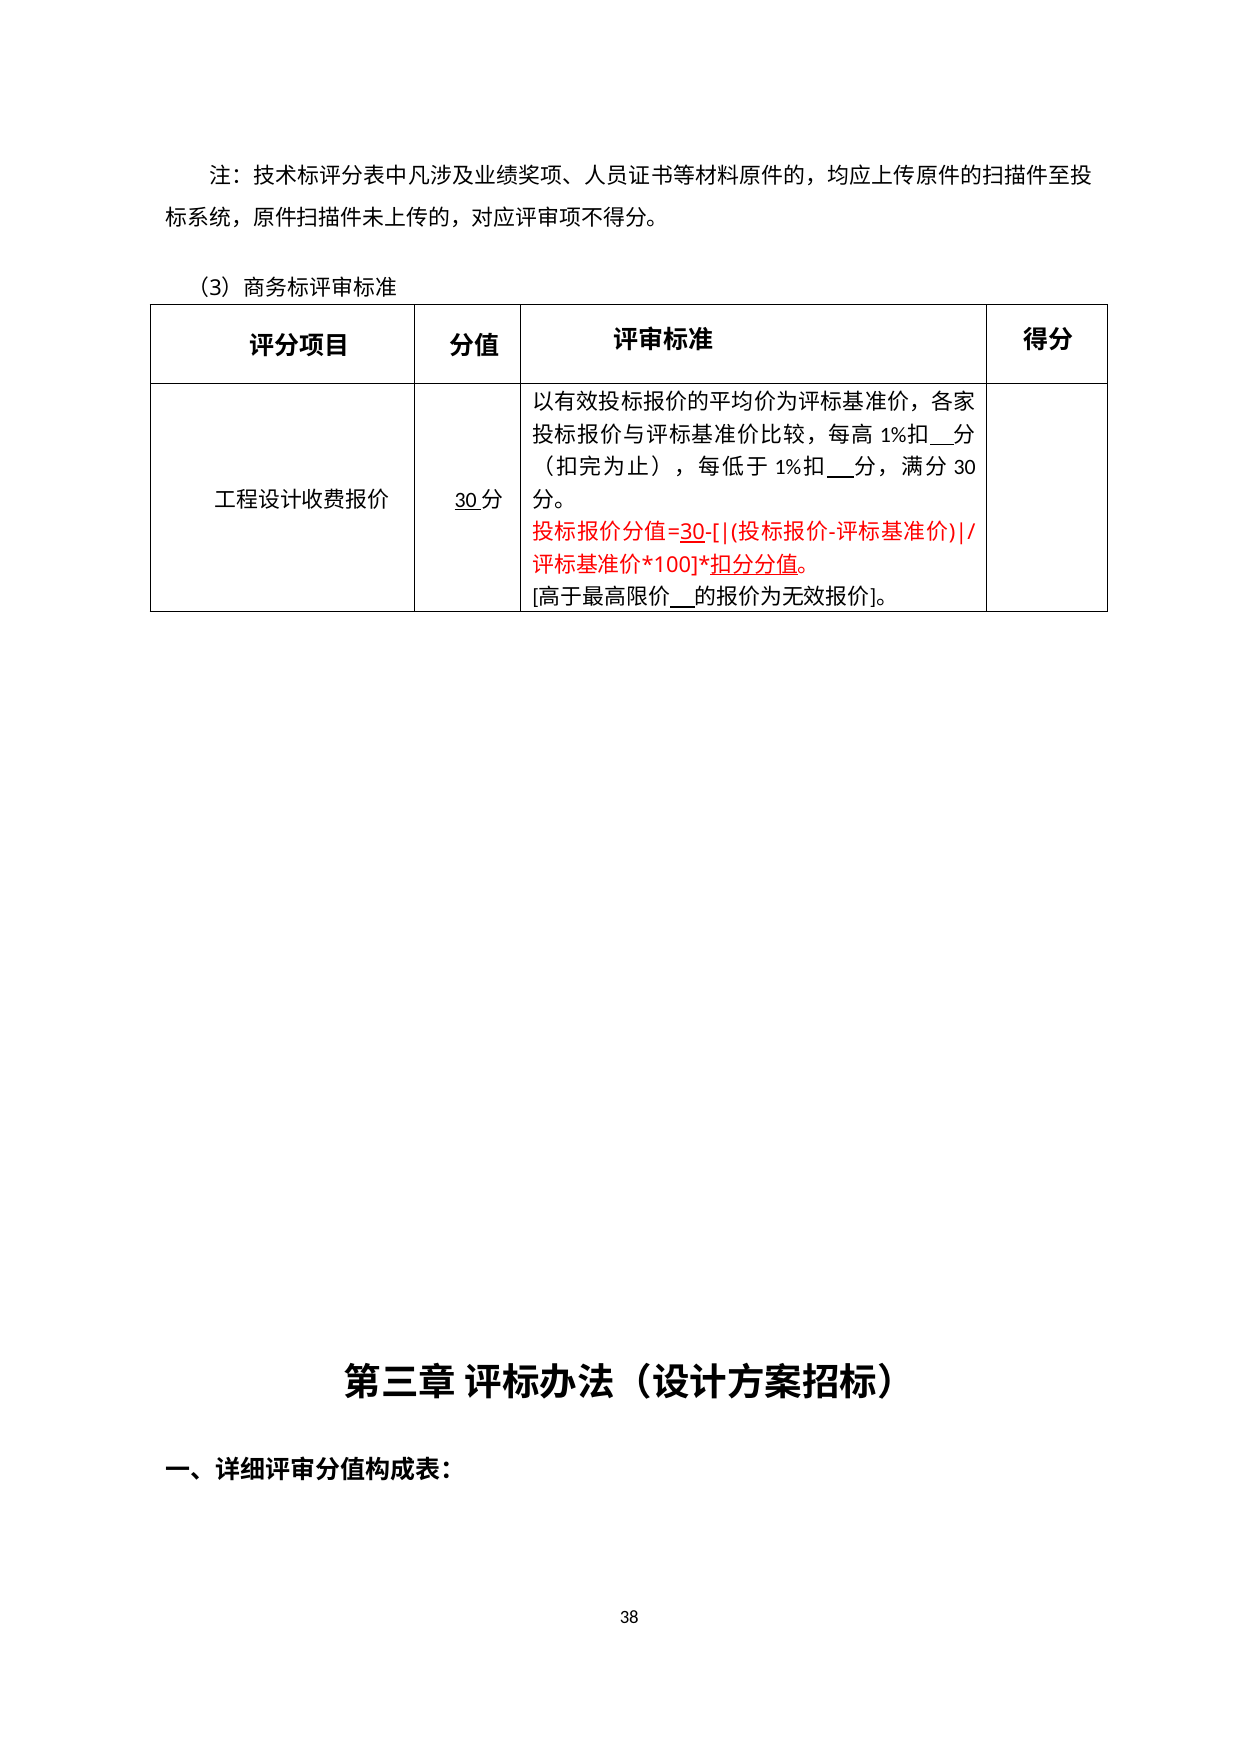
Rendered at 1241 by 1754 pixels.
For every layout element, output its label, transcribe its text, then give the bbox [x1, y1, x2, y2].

text 第三章 评标办法（设计方案招标） [165, 1362, 1092, 1404]
table_header 评分项目 [151, 305, 414, 383]
table_cell 30分 [415, 384, 520, 611]
table_header 得分 [987, 305, 1107, 383]
text 一、详细评审分值构成表： [165, 1446, 1092, 1487]
table_header 分值 [415, 305, 520, 383]
text 注：技术标评分表中凡涉及业绩奖项、人员证书等材料原件的，均应上传原件的扫描件至投标系统，原件扫描件未上传的，对应评审项不得分。 [165, 150, 1092, 233]
text （3）商务标评审标准 [165, 262, 1092, 304]
table_cell 工程设计收费报价 [151, 384, 414, 611]
table_header 评审标准 [521, 305, 986, 383]
table_cell 以有效投标报价的平均价为评标基准价，各家投标报价与评标基准价比较，每高1%扣 分（扣完为止），每低于1%扣 分，满分30分。 投标报价分值=30-[|(投标报价-评标基准价)|/评标基准价*100]*扣分分值。 [高于最高限价 的报价为无效报价]。 [521, 384, 986, 611]
table_cell [987, 384, 1107, 611]
